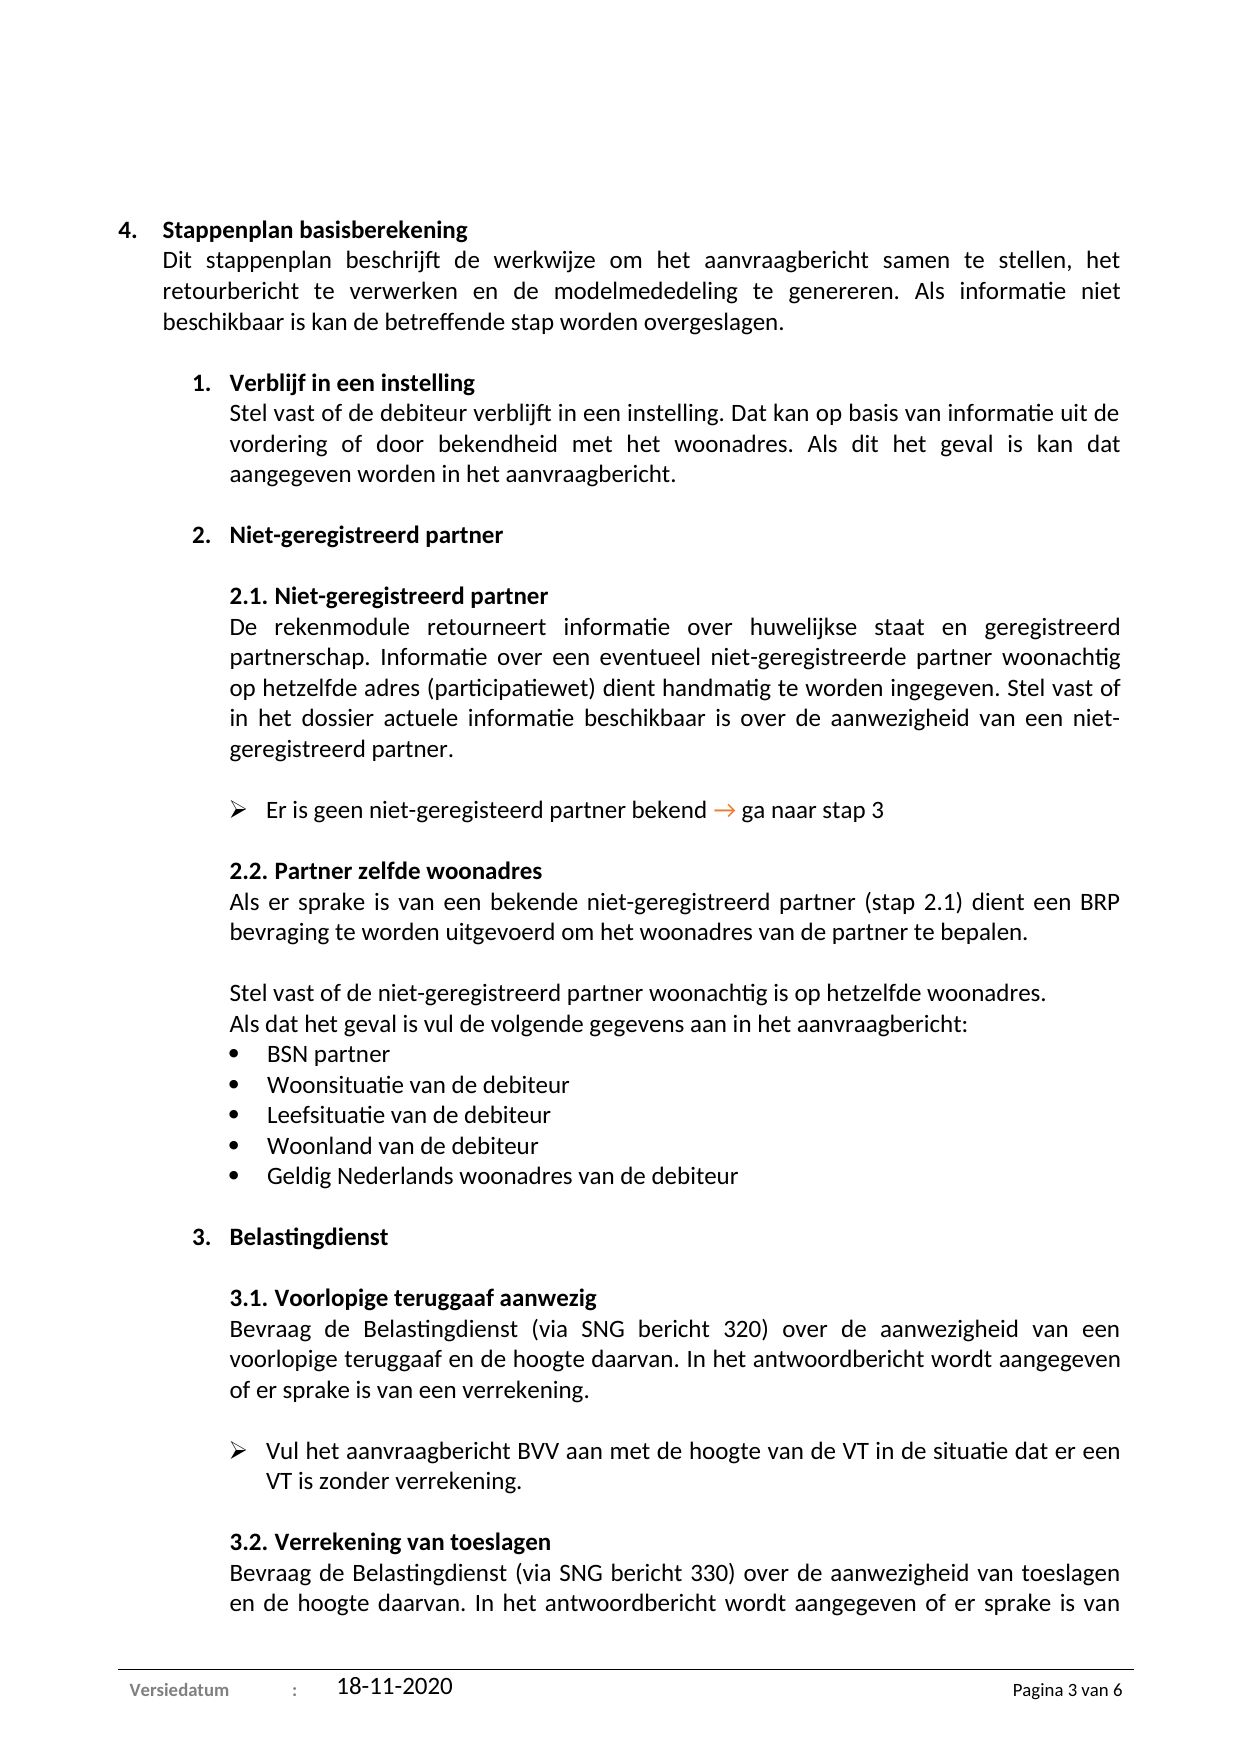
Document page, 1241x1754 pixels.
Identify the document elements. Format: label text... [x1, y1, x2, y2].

list Niet-geregistreerd partner [229, 580, 1122, 611]
text Dit stappenplan beschrijft de werkwijze om het aanvraagbericht samen te stellen, het retourbericht te verwerken en de modelmededeling te genereren. Als informatie niet beschikbaar is kan de betreffende stap worden overgeslagen. [162, 245, 1122, 336]
list Stel vast of de debiteur verblijft in een instelling. Dat kan op basis van informatie uit de vordering of door bekendheid met het woonadres. Als dit het geval is kan dat aangegeven worden in het aanvraagbericht. [229, 397, 1122, 489]
list Woonland van de debiteur [229, 1130, 1122, 1160]
list Woonsituatie van de debiteur [229, 1069, 1122, 1099]
list Voorlopige teruggaaf aanwezig [229, 1282, 1122, 1313]
list Er is geen niet-geregisteerd partner bekend → ga naar stap 3 [228, 794, 1122, 824]
list Bevraag de Belastingdienst (via SNG bericht 320) over de aanwezigheid van een voorlopige teruggaaf en de hoogte daarvan. In het antwoordbericht wordt aangegeven of er sprake is van een verrekening. [229, 1313, 1122, 1404]
list BSN partner [229, 1038, 1122, 1069]
list Geldig Nederlands woonadres van de debiteur [229, 1160, 1122, 1191]
list Leefsituatie van de debiteur [229, 1099, 1122, 1130]
list Partner zelfde woonadres [229, 855, 1122, 886]
subtitle Stappenplan basisberekening [118, 214, 1122, 245]
list De rekenmodule retourneert informatie over huwelijkse staat en geregistreerd partnerschap. Informatie over een eventueel niet-geregistreerde partner woonachtig op hetzelfde adres (participatiewet) dient handmatig te worden ingegeven. Stel vast of in het dossier actuele informatie beschikbaar is over de aanwezigheid van een niet-geregistreerd partner. [229, 611, 1122, 763]
list Verblijf in een instelling [192, 367, 1122, 397]
list Als dat het geval is vul de volgende gegevens aan in het aanvraagbericht: [229, 1008, 1122, 1038]
list Belastingdienst [192, 1221, 1122, 1252]
list Verrekening van toeslagen [229, 1527, 1122, 1557]
list Vul het aanvraagbericht BVV aan met de hoogte van de VT in de situatie dat er een VT is zonder verrekening. [228, 1435, 1122, 1496]
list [229, 1557, 1122, 1618]
list Stel vast of de niet-geregistreerd partner woonachtig is op hetzelfde woonadres. [229, 977, 1122, 1008]
list Als er sprake is van een bekende niet-geregistreerd partner (stap 2.1) dient een BRP bevraging te worden uitgevoerd om het woonadres van de partner te bepalen. [229, 886, 1122, 947]
list Niet-geregistreerd partner [192, 519, 1122, 550]
